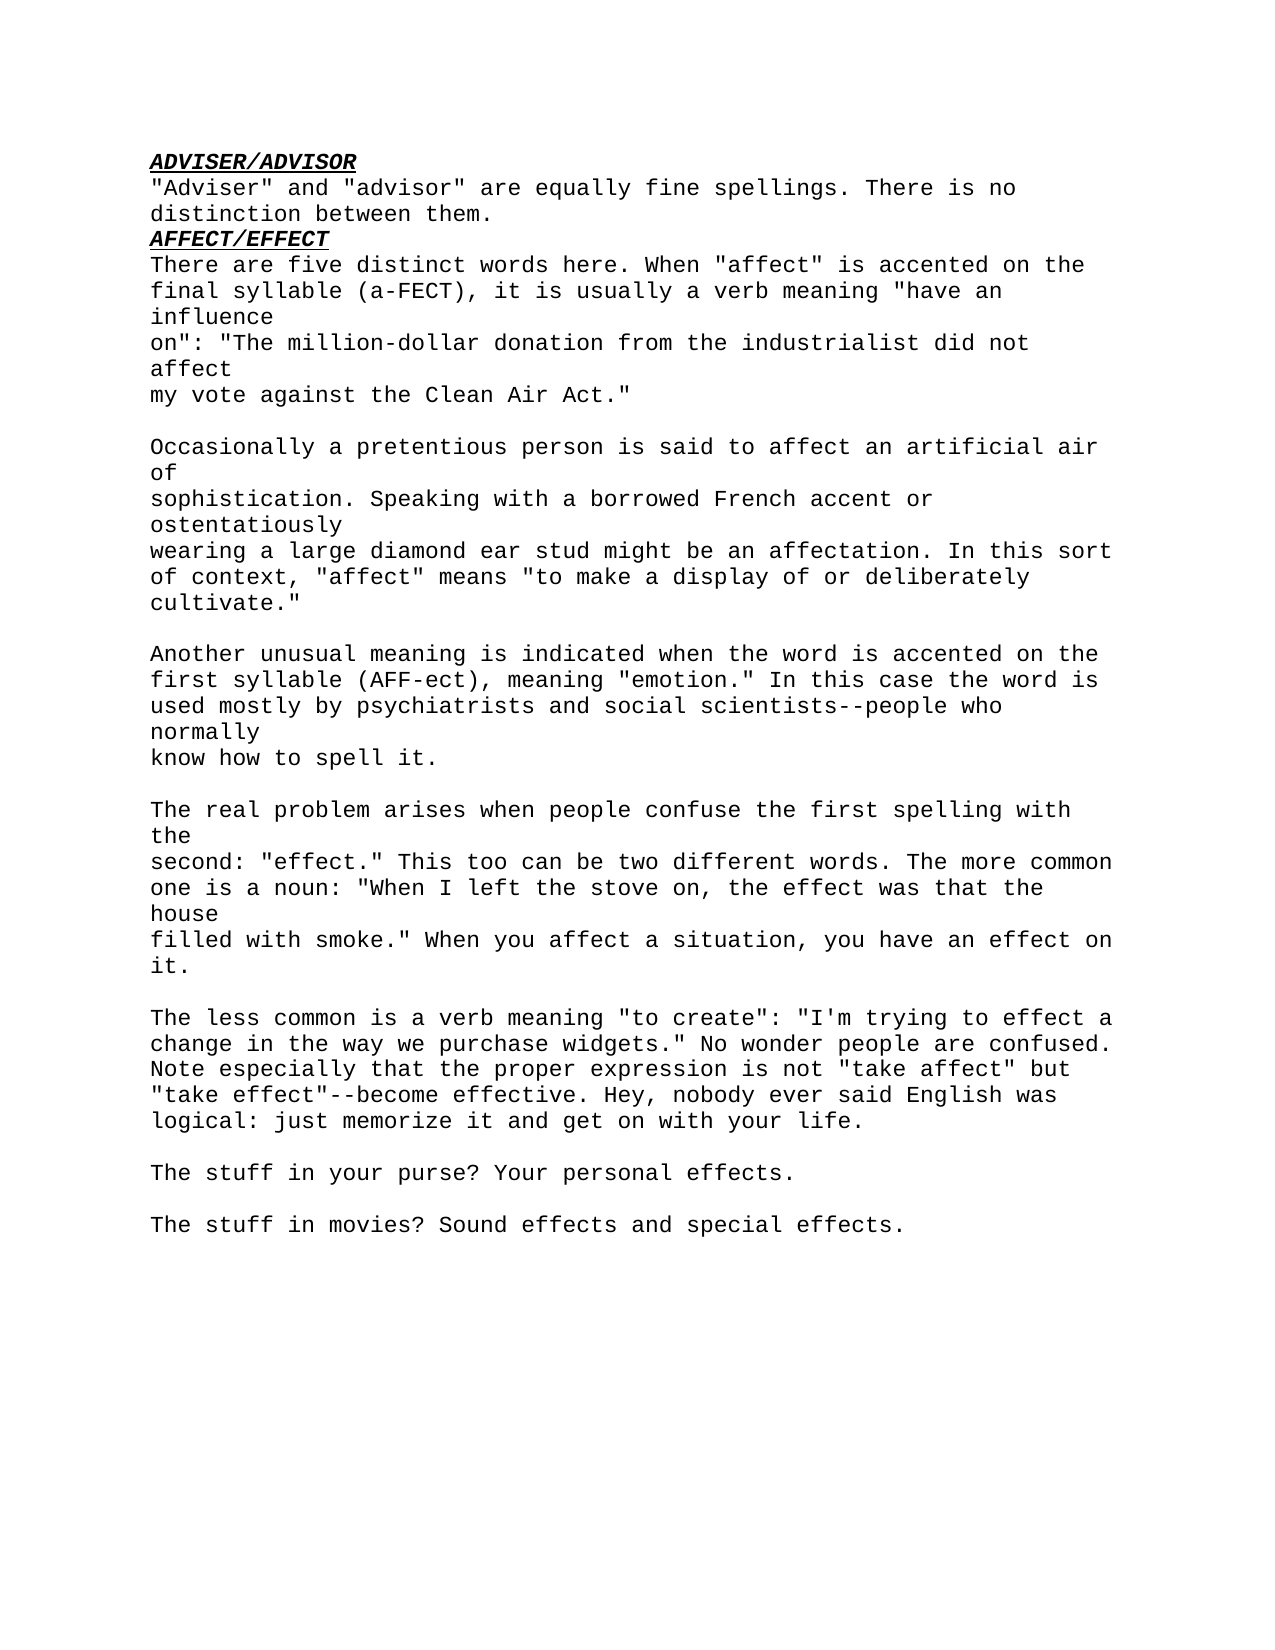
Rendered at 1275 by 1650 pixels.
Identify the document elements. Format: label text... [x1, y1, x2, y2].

text The less common is a verb meaning "to create": "I'm trying to effect a [150, 1006, 1125, 1032]
text Another unusual meaning is indicated when the word is accented on the [150, 643, 1125, 669]
text on": "The million-dollar donation from the industrialist did not affect [150, 332, 1125, 383]
text sophistication. Speaking with a borrowed French accent or ostentatiously [150, 487, 1125, 539]
text The real problem arises when people confuse the first spelling with the [150, 798, 1125, 850]
text know how to spell it. [150, 747, 1125, 772]
text distinction between them. [150, 202, 1125, 228]
text final syllable (a-FECT), it is usually a verb meaning "have an influence [150, 280, 1125, 332]
text AFFECT/EFFECT [150, 228, 1125, 254]
text my vote against the Clean Air Act." [150, 383, 1125, 409]
text one is a noun: "When I left the stove on, the effect was that the house [150, 876, 1125, 928]
text The stuff in movies? Sound effects and special effects. [150, 1213, 1125, 1239]
text The stuff in your purse? Your personal effects. [150, 1162, 1125, 1187]
text it. [150, 954, 1125, 980]
text logical: just memorize it and get on with your life. [150, 1110, 1125, 1136]
text Occasionally a pretentious person is said to affect an artificial air of [150, 435, 1125, 487]
text wearing a large diamond ear stud might be an affectation. In this sort [150, 539, 1125, 565]
text "Adviser" and "advisor" are equally fine spellings. There is no [150, 176, 1125, 202]
text second: "effect." This too can be two different words. The more common [150, 850, 1125, 876]
text ADVISER/ADVISOR [150, 150, 1125, 176]
text used mostly by psychiatrists and social scientists--people who normally [150, 695, 1125, 747]
text of context, "affect" means "to make a display of or deliberately [150, 565, 1125, 591]
text There are five distinct words here. When "affect" is accented on the [150, 254, 1125, 280]
text change in the way we purchase widgets." No wonder people are confused. [150, 1032, 1125, 1058]
text cultivate." [150, 591, 1125, 617]
text "take effect"--become effective. Hey, nobody ever said English was [150, 1084, 1125, 1110]
text filled with smoke." When you affect a situation, you have an effect on [150, 928, 1125, 954]
text Note especially that the proper expression is not "take affect" but [150, 1058, 1125, 1084]
text first syllable (AFF-ect), meaning "emotion." In this case the word is [150, 669, 1125, 695]
